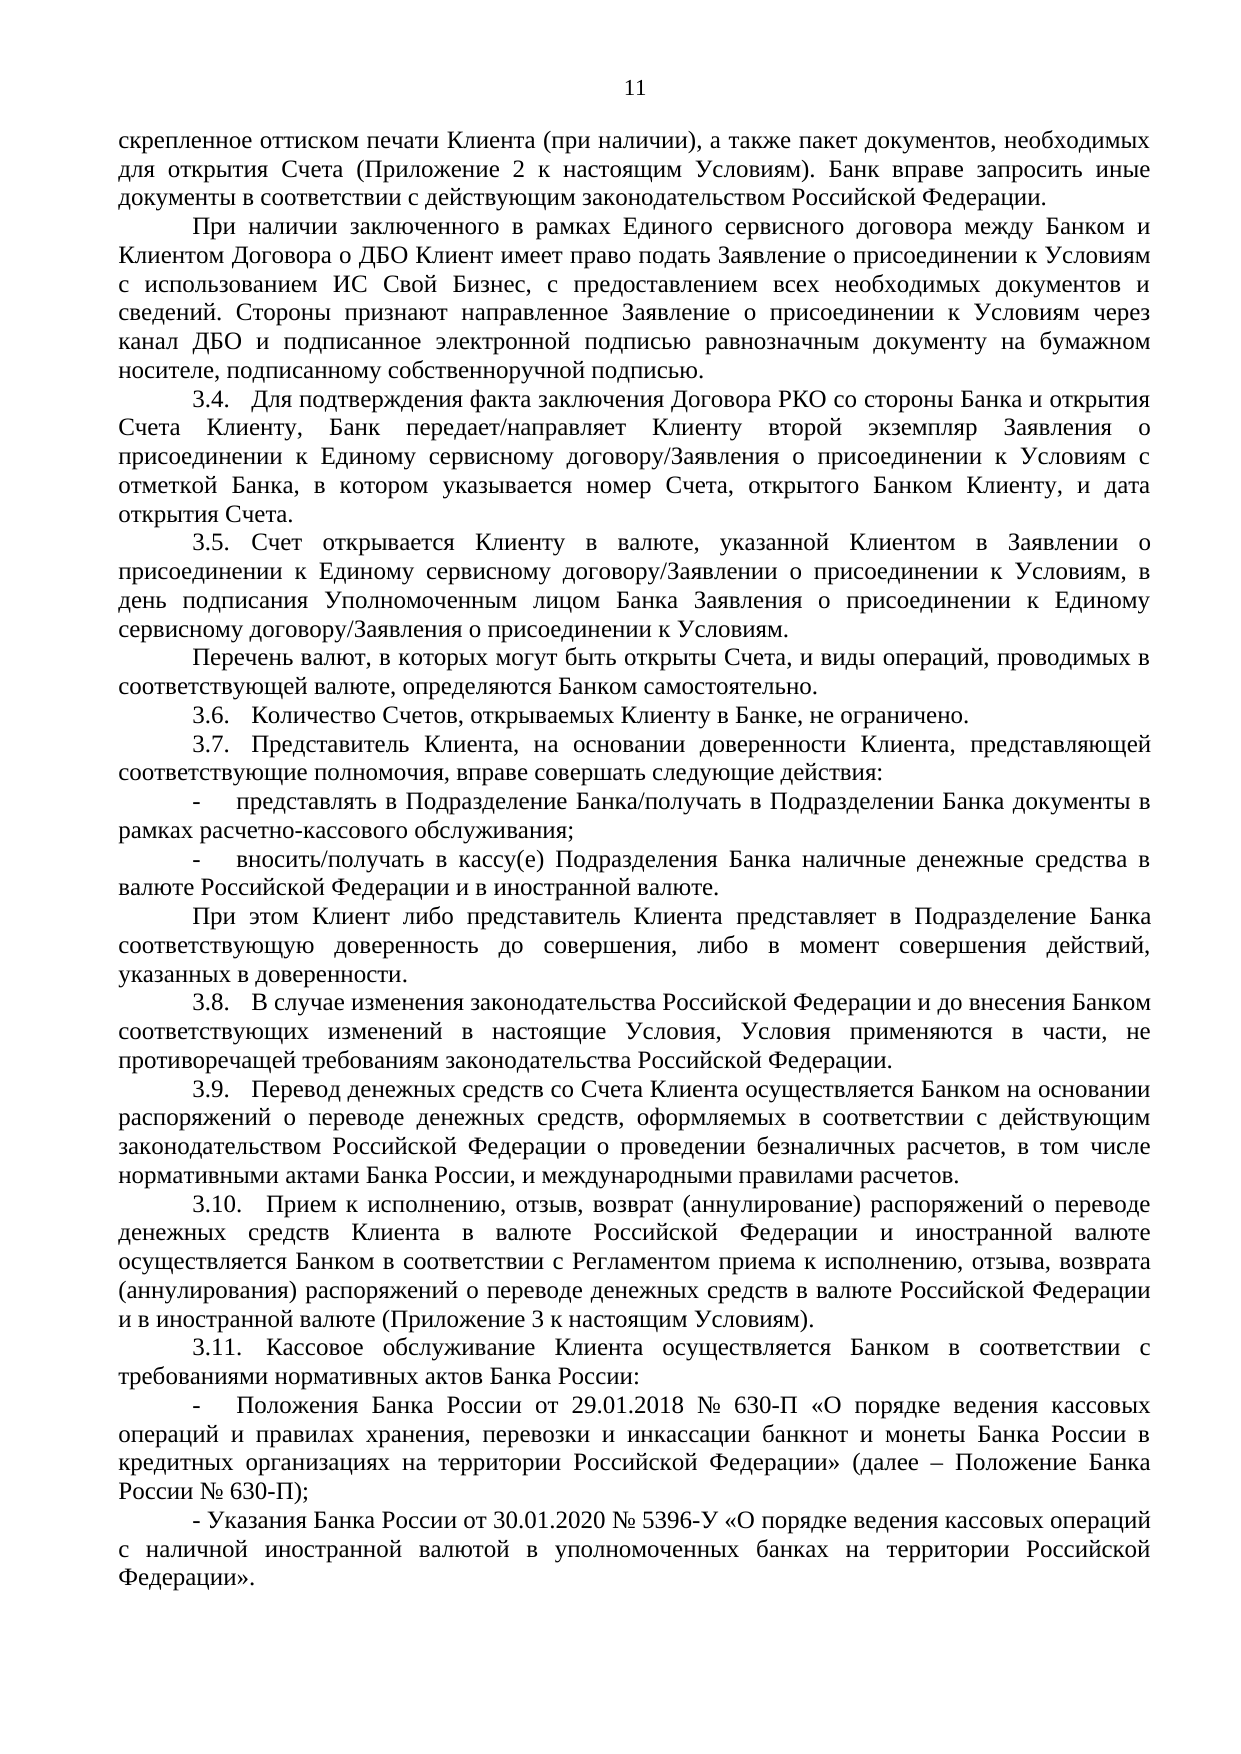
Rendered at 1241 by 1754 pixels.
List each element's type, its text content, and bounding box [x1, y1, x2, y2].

text 3.11. Кассовое обслуживание Клиента осуществляется Банком в соответствии с требованиями нормативных актов Банка России: [118, 1332, 1152, 1390]
list 3.10. Прием к исполнению, отзыв, возврат (аннулирование) распоряжений о переводе денежных средств Клиента в валюте Российской Федерации и иностранной валюте осуществляется Банком в соответствии с Регламентом приема к исполнению, отзыва, возврата (аннулирования) распоряжений о переводе денежных средств в валюте Российской Федерации и в иностранной валюте (Приложение 3 к настоящим Условиям). [118, 1189, 1152, 1332]
list 3.4. Для подтверждения факта заключения Договора РКО со стороны Банка и открытия Счета Клиенту, Банк передает/направляет Клиенту второй экземпляр Заявления о присоединении к Единому сервисному договору/Заявления о присоединении к Условиям с отметкой Банка, в котором указывается номер Счета, открытого Банком Клиенту, и дата открытия Счета. [118, 384, 1152, 527]
text - вносить/получать в кассу(е) Подразделения Банка наличные денежные средства в валюте Российской Федерации и в иностранной валюте. [118, 844, 1152, 901]
list 3.6. Количество Счетов, открываемых Клиенту в Банке, не ограничено. [118, 700, 1152, 729]
list 3.9. Перевод денежных средств со Счета Клиента осуществляется Банком на основании распоряжений о переводе денежных средств, оформляемых в соответствии с действующим законодательством Российской Федерации о проведении безналичных расчетов, в том числе нормативными актами Банка России, и международными правилами расчетов. [118, 1074, 1152, 1189]
list Перечень валют, в которых могут быть открыты Счета, и виды операций, проводимых в соответствующей валюте, определяются Банком самостоятельно. [118, 642, 1152, 700]
list 3.8. В случае изменения законодательства Российской Федерации и до внесения Банком соответствующих изменений в настоящие Условия, Условия применяются в части, не противоречащей требованиям законодательства Российской Федерации. [118, 987, 1152, 1074]
text - Положения Банка России от 29.01.2018 № 630-П «О порядке ведения кассовых операций и правилах хранения, перевозки и инкассации банкнот и монеты Банка России в кредитных организациях на территории Российской Федерации» (далее – Положение Банка России № 630-П); [118, 1390, 1152, 1505]
text - Указания Банка России от 30.01.2020 № 5396-У «О порядке ведения кассовых операций с наличной иностранной валютой в уполномоченных банках на территории Российской Федерации». [118, 1505, 1152, 1591]
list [118, 125, 1152, 211]
list 3.5. Счет открывается Клиенту в валюте, указанной Клиентом в Заявлении о присоединении к Единому сервисному договору/Заявлении о присоединении к Условиям, в день подписания Уполномоченным лицом Банка Заявления о присоединении к Единому сервисному договору/Заявления о присоединении к Условиям. [118, 527, 1152, 642]
list При наличии заключенного в рамках Единого сервисного договора между Банком и Клиентом Договора о ДБО Клиент имеет право подать Заявление о присоединении к Условиям с использованием ИС Свой Бизнес, с предоставлением всех необходимых документов и сведений. Стороны признают направленное Заявление о присоединении к Условиям через канал ДБО и подписанное электронной подписью равнозначным документу на бумажном носителе, подписанному собственноручной подписью. [118, 211, 1152, 384]
text - представлять в Подразделение Банка/получать в Подразделении Банка документы в рамках расчетно-кассового обслуживания; [118, 786, 1152, 844]
list При этом Клиент либо представитель Клиента представляет в Подразделение Банка соответствующую доверенность до совершения, либо в момент совершения действий, указанных в доверенности. [118, 901, 1152, 987]
text 3.7. Представитель Клиента, на основании доверенности Клиента, представляющей соответствующие полномочия, вправе совершать следующие действия: [118, 729, 1152, 786]
